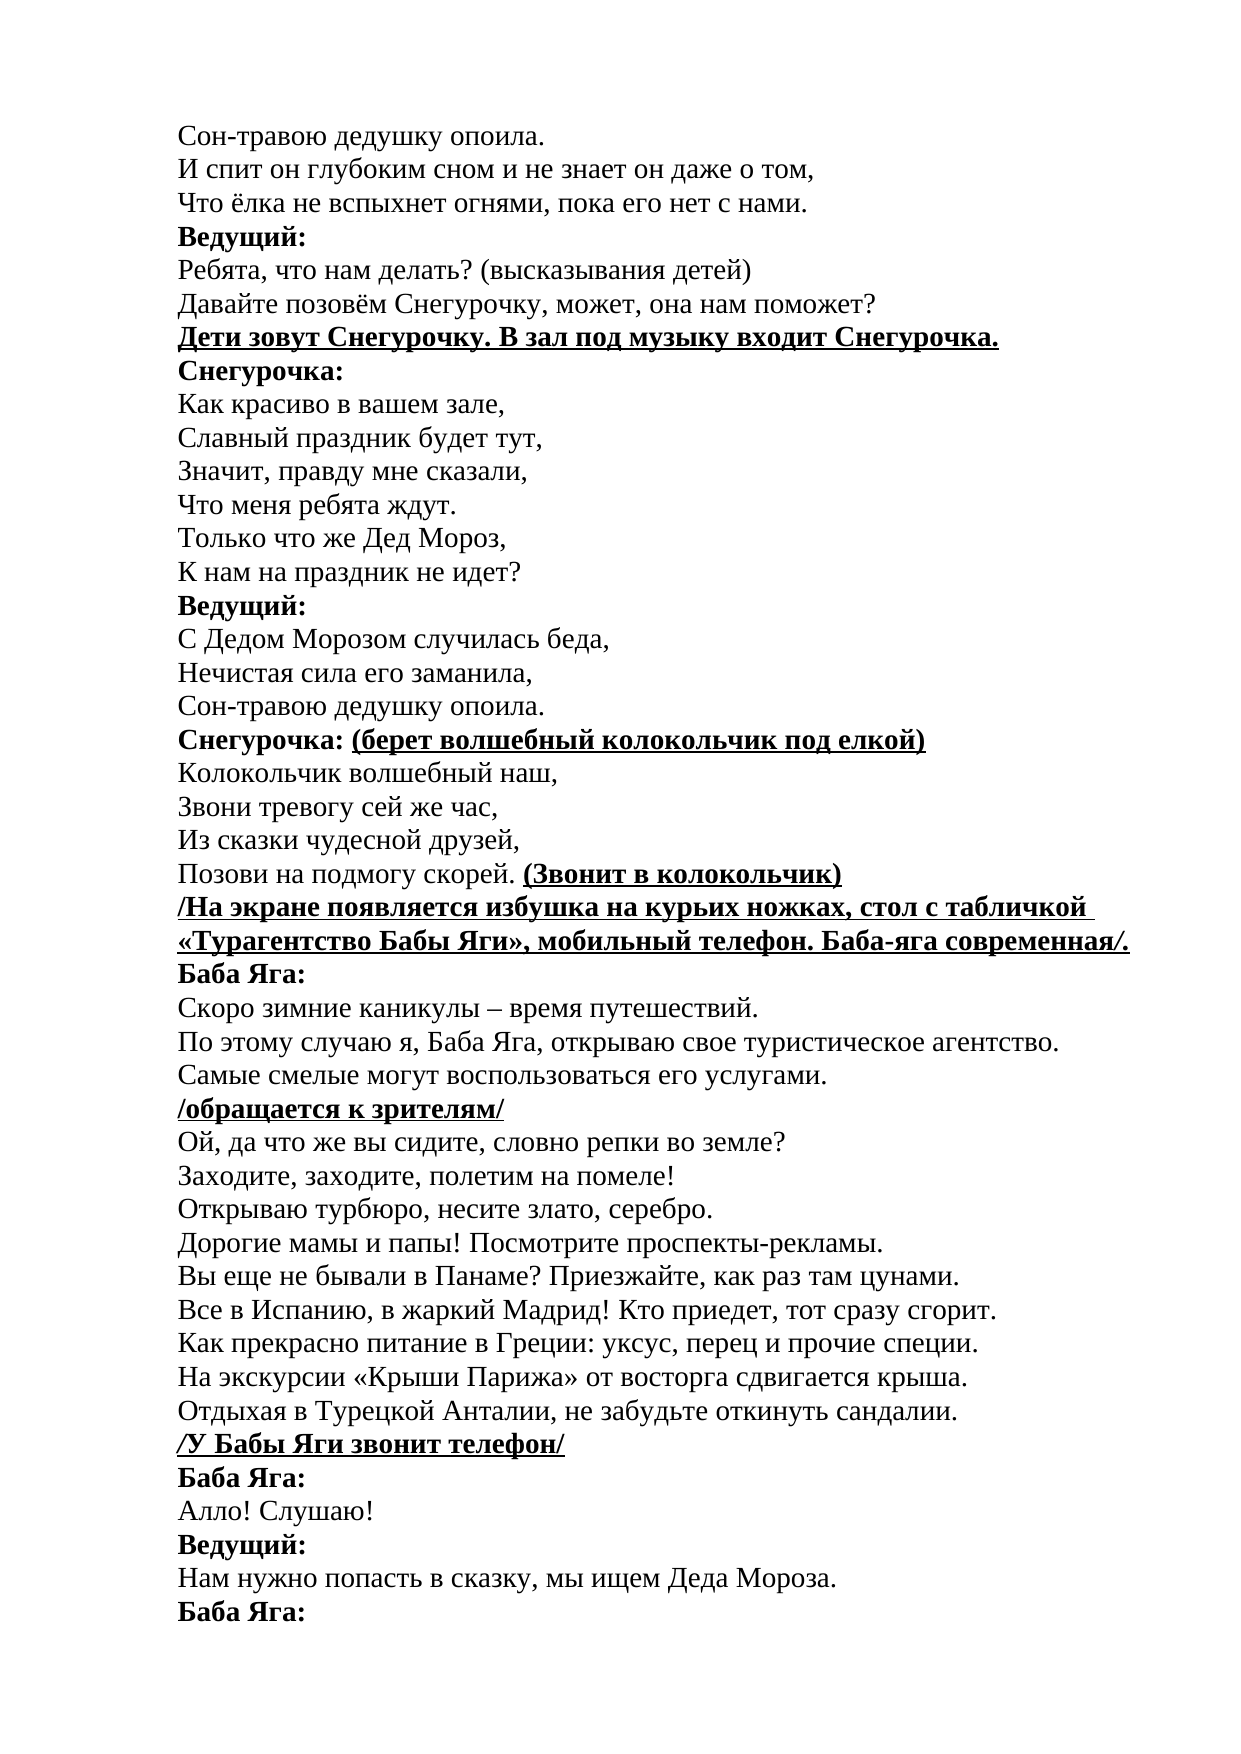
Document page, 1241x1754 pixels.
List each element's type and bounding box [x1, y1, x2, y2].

text [177, 118, 1152, 1627]
